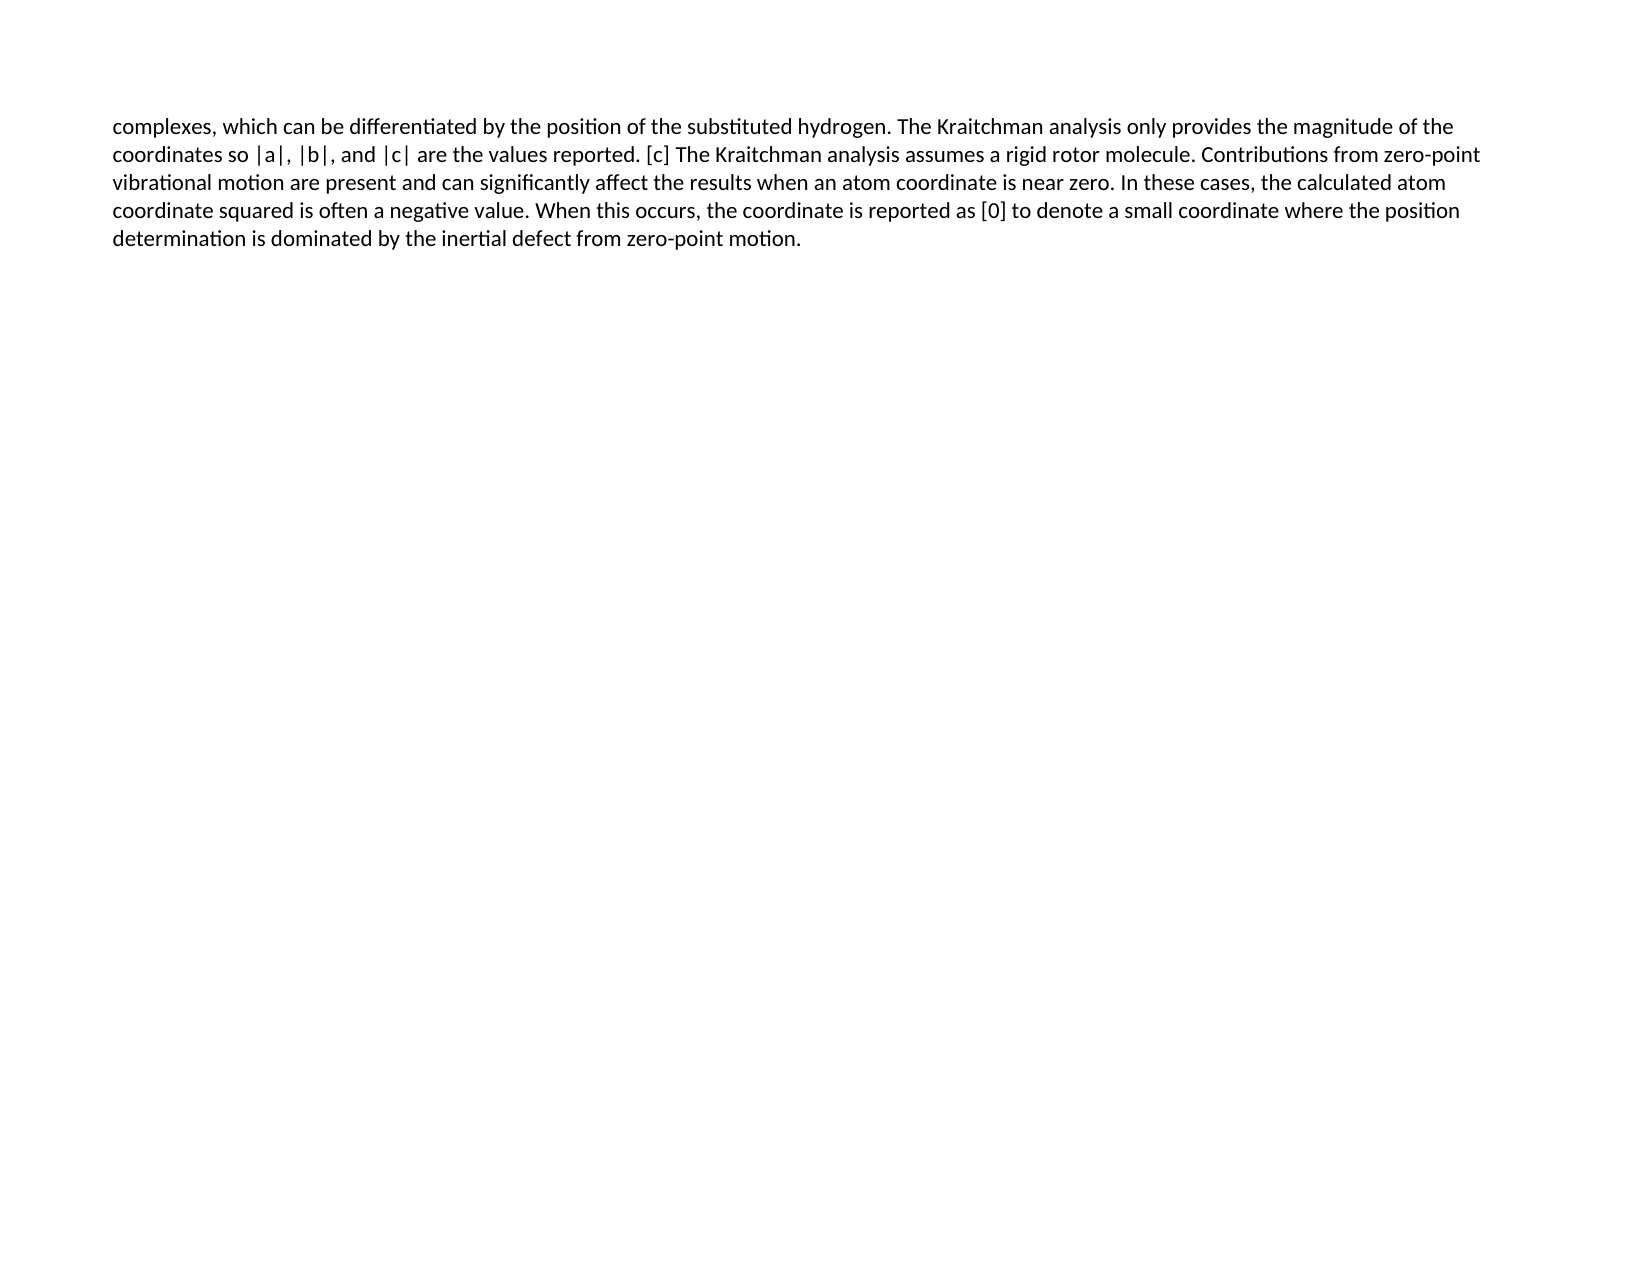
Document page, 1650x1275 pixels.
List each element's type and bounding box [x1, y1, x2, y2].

text [112, 112, 1537, 253]
